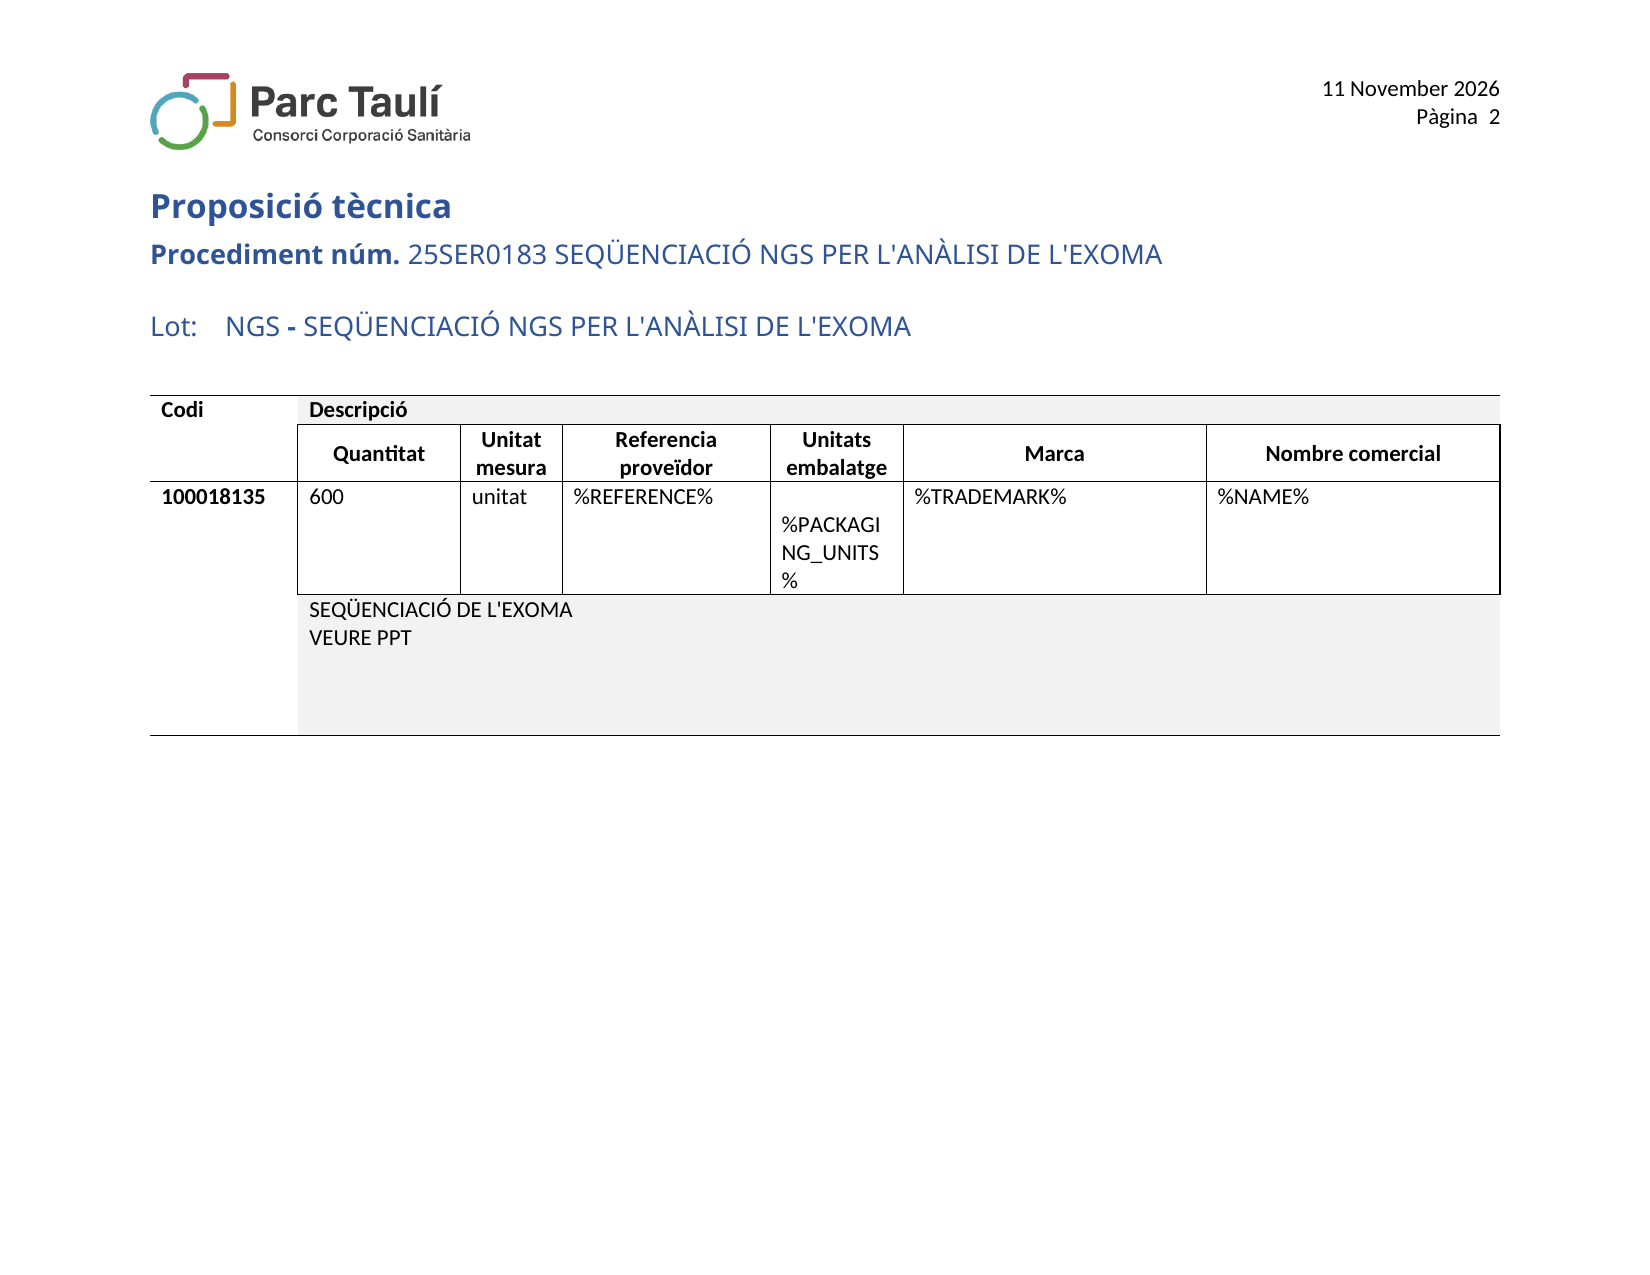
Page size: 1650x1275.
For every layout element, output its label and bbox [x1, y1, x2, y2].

picture [150, 73, 470, 150]
